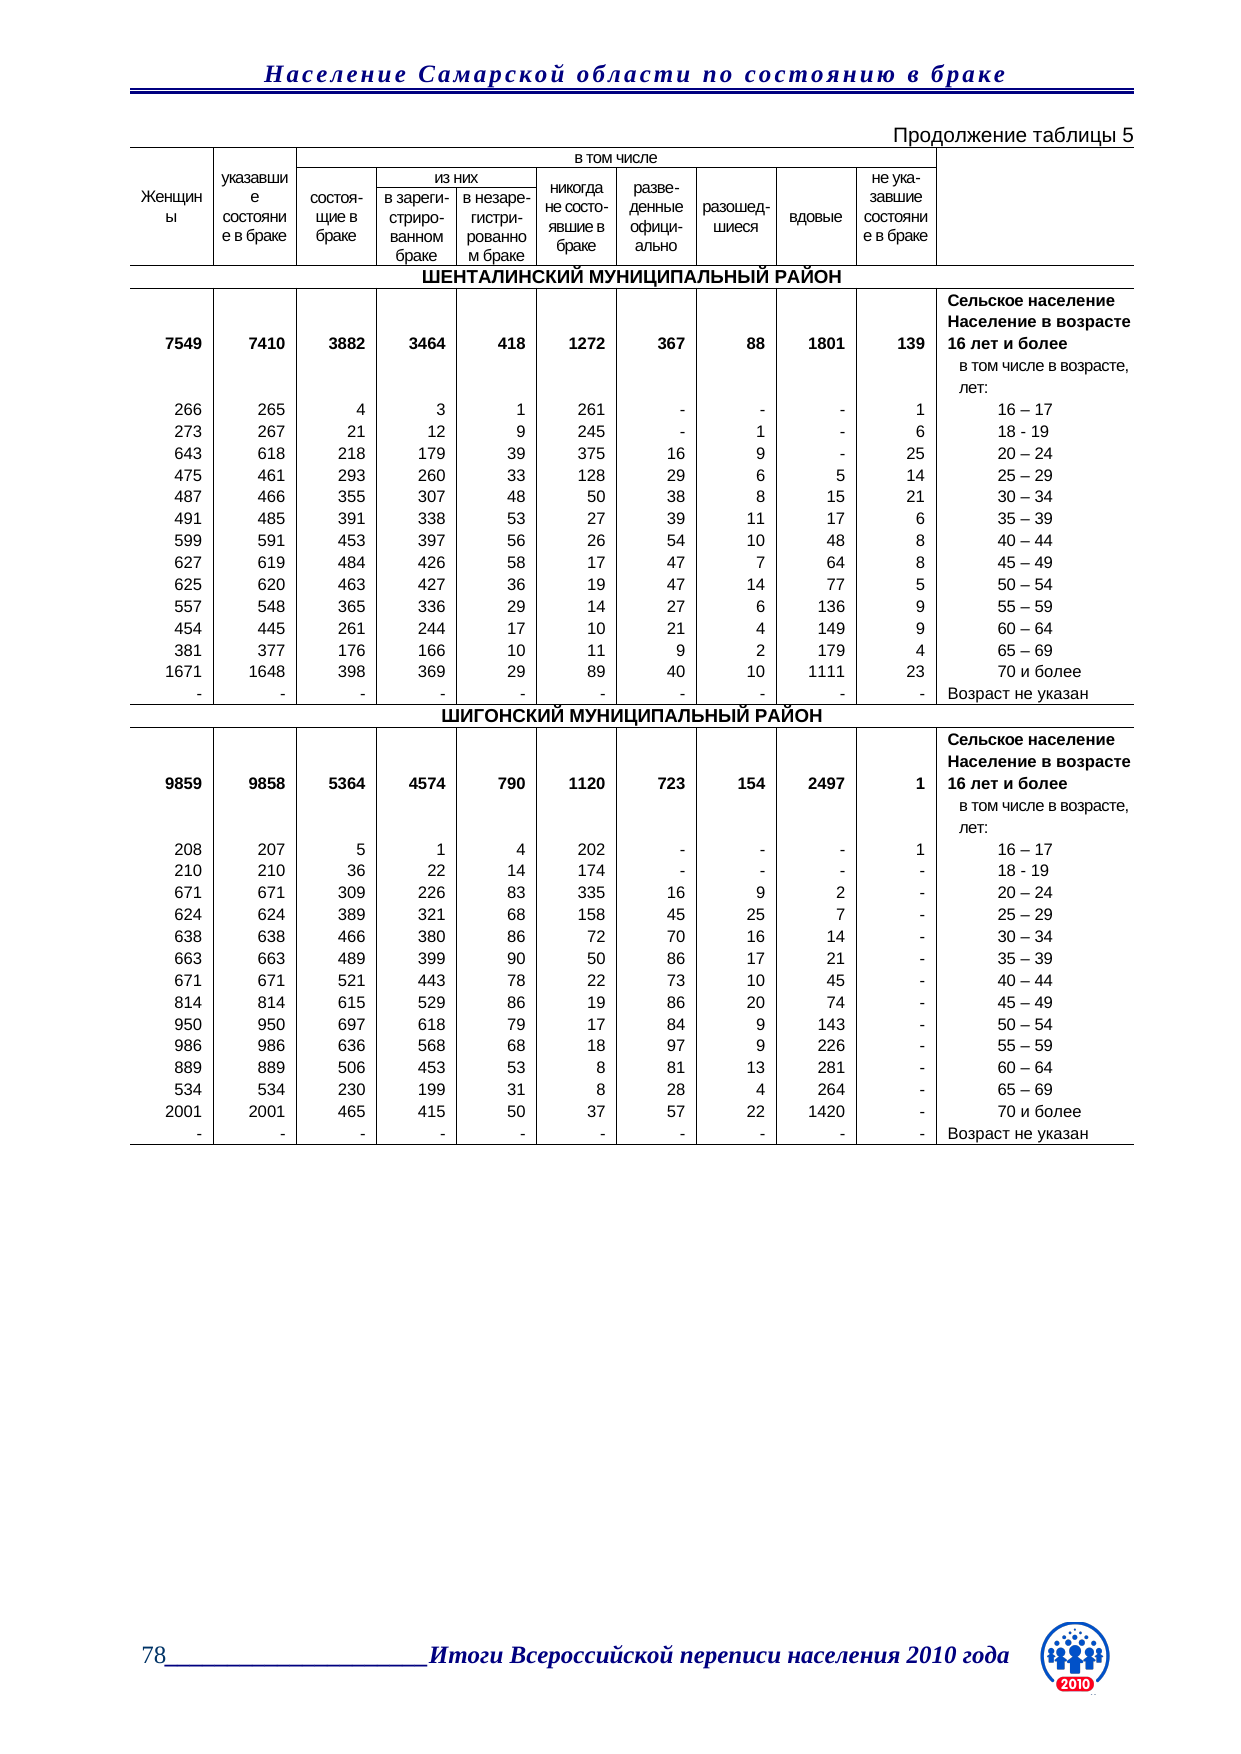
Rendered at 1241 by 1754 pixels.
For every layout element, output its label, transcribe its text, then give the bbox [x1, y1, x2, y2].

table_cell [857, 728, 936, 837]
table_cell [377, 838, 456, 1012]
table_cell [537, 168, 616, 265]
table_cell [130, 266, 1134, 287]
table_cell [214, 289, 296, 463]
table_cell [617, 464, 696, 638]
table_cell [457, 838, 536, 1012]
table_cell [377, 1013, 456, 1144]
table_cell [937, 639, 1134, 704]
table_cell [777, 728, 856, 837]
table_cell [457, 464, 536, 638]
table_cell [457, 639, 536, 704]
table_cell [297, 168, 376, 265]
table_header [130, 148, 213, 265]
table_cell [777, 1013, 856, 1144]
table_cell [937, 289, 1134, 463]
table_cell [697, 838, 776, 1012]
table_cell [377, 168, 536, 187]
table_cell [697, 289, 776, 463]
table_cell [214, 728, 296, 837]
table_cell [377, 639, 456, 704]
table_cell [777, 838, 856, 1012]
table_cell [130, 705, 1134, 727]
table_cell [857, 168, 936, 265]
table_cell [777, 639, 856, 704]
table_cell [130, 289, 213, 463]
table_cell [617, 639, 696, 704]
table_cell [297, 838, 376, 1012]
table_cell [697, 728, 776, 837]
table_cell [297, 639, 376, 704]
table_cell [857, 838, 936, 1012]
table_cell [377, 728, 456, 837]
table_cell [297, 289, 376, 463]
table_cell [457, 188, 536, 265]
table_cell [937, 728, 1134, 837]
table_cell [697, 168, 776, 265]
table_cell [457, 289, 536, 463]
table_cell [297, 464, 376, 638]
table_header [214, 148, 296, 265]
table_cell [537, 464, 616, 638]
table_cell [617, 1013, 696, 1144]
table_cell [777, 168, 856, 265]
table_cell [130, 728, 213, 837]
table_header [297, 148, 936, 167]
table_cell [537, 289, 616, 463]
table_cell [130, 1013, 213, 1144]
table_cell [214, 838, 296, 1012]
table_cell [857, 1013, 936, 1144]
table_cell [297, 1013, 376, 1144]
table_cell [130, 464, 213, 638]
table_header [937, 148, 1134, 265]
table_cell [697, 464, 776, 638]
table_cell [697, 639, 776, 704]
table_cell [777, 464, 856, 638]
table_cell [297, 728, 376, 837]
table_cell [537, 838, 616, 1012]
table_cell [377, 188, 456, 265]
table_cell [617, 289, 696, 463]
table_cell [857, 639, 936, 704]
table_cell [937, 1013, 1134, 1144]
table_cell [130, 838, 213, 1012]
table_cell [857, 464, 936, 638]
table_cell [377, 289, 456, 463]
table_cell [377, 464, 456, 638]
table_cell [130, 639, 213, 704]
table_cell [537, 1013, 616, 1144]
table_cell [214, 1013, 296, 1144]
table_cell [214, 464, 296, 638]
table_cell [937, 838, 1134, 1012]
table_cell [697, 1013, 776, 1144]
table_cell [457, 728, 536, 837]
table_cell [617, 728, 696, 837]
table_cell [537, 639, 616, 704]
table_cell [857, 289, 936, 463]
text Продолжение таблицы 5 [130, 123, 1134, 147]
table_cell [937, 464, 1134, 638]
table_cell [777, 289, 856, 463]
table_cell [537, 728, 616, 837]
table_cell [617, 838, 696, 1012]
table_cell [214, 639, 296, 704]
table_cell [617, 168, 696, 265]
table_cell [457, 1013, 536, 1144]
